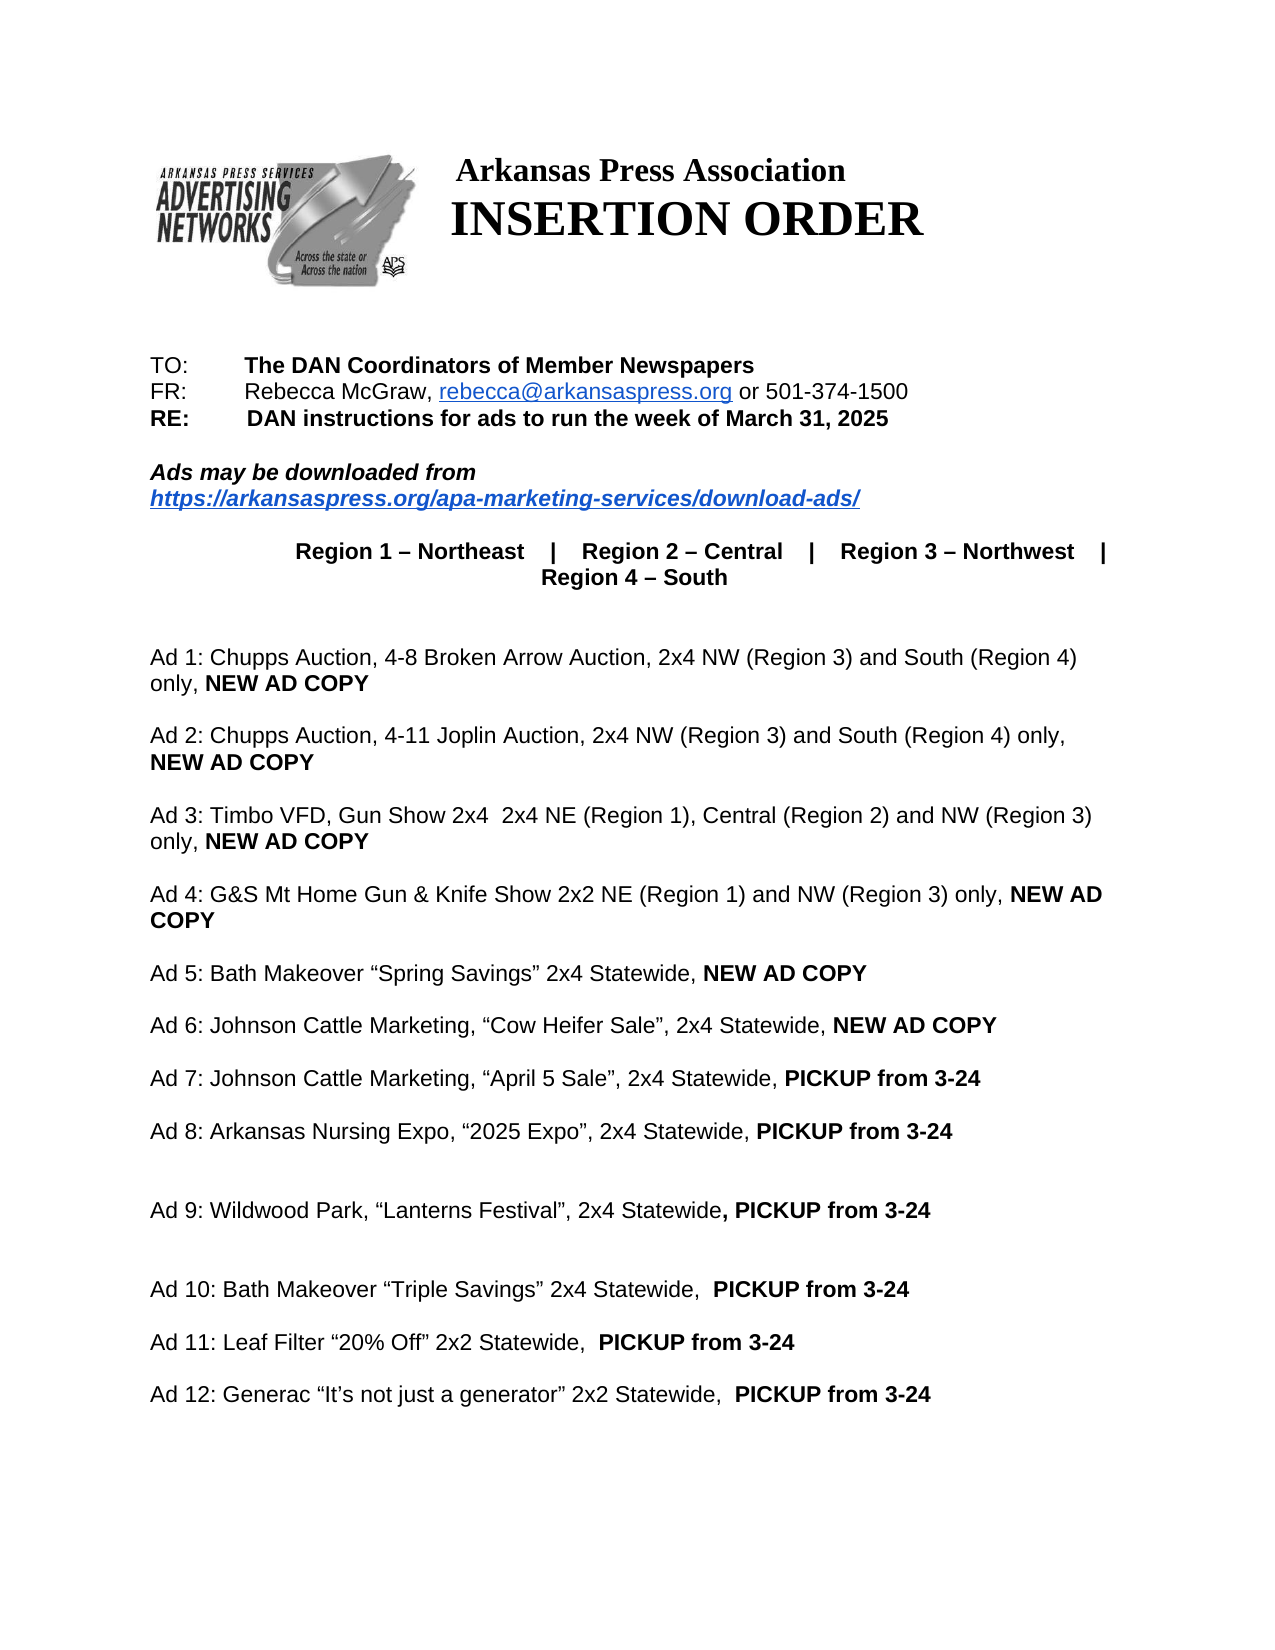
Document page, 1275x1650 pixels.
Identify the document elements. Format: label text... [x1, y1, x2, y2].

text Region 1 – Northeast | Region 2 – Central | Region 3 – Northwest | Region 4 – South [150, 538, 1125, 591]
picture [150, 150, 420, 293]
text Ad 7: Johnson Cattle Marketing, “April 5 Sale”, 2x4 Statewide, PICKUP from 3-24 [150, 1065, 1125, 1091]
text Ads may be downloaded from https://arkansaspress.org/apa-marketing-services/download-ads/ [150, 459, 1125, 512]
text FR: Rebecca McGraw, rebecca@arkansaspress.org or 501-374-1500 [150, 378, 1125, 404]
text Ad 10: Bath Makeover “Triple Savings” 2x4 Statewide, PICKUP from 3-24 [150, 1276, 1125, 1302]
text Ad 11: Leaf Filter “20% Off” 2x2 Statewide, PICKUP from 3-24 [150, 1329, 1125, 1355]
text RE: DAN instructions for ads to run the week of March 31, 2025 [150, 404, 1125, 459]
text TO: The DAN Coordinators of Member Newspapers [150, 352, 1125, 378]
text Ad 4: G&S Mt Home Gun & Knife Show 2x2 NE (Region 1) and NW (Region 3) only, NEW AD COPY [150, 881, 1125, 933]
text Ad 6: Johnson Cattle Marketing, “Cow Heifer Sale”, 2x4 Statewide, NEW AD COPY [150, 1012, 1125, 1039]
text Ad 12: Generac “It’s not just a generator” 2x2 Statewide, PICKUP from 3-24 [150, 1381, 1125, 1408]
text Ad 8: Arkansas Nursing Expo, “2025 Expo”, 2x4 Statewide, PICKUP from 3-24 [150, 1118, 1125, 1144]
text Ad 2: Chupps Auction, 4-11 Joplin Auction, 2x4 NW (Region 3) and South (Region 4) only, NEW AD COPY [150, 722, 1125, 775]
text INSERTION ORDER [450, 188, 1125, 246]
text Ad 5: Bath Makeover “Spring Savings” 2x4 Statewide, NEW AD COPY [150, 960, 1125, 986]
text Arkansas Press Association [420, 150, 1125, 188]
text Ad 9: Wildwood Park, “Lanterns Festival”, 2x4 Statewide, PICKUP from 3-24 [150, 1197, 1125, 1223]
text Ad 1: Chupps Auction, 4-8 Broken Arrow Auction, 2x4 NW (Region 3) and South (Region 4) only, NEW AD COPY [150, 643, 1125, 696]
text Ad 3: Timbo VFD, Gun Show 2x4 2x4 NE (Region 1), Central (Region 2) and NW (Region 3) only, NEW AD COPY [150, 802, 1125, 854]
